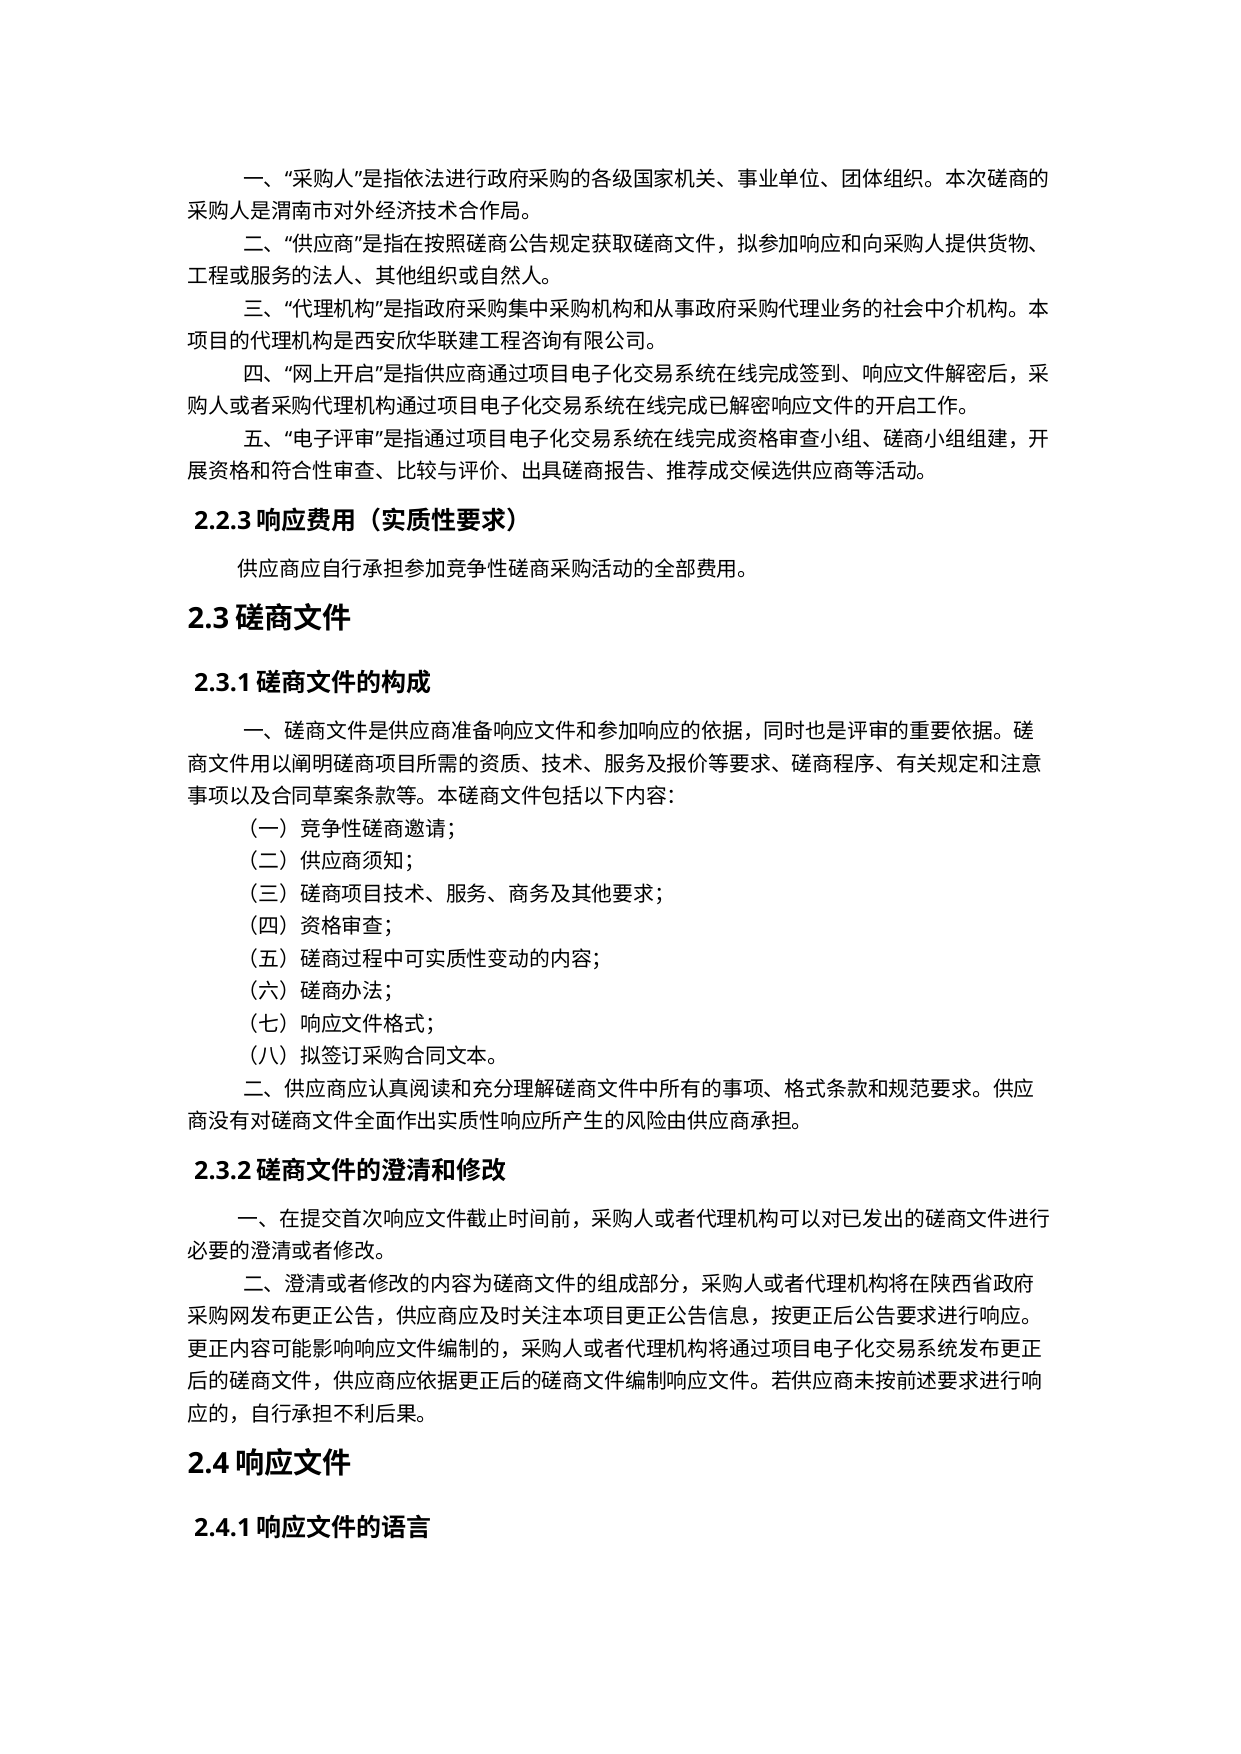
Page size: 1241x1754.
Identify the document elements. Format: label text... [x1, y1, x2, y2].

text （八）拟签订采购合同文本。 [187, 1039, 1053, 1072]
text 供应商应自行承担参加竞争性磋商采购活动的全部费用。 [187, 552, 1053, 584]
text （四）资格审查； [187, 909, 1053, 942]
text （六）磋商办法； [187, 974, 1053, 1007]
text （一）竞争性磋商邀请； [187, 812, 1053, 844]
text 2.3.1磋商文件的构成 [187, 649, 1053, 714]
text 一、在提交首次响应文件截止时间前，采购人或者代理机构可以对已发出的磋商文件进行必要的澄清或者修改。 [187, 1202, 1053, 1267]
text 2.3磋商文件 [187, 584, 1053, 649]
text 二、澄清或者修改的内容为磋商文件的组成部分，采购人或者代理机构将在陕西省政府采购网发布更正公告，供应商应及时关注本项目更正公告信息，按更正后公告要求进行响应。更正内容可能影响响应文件编制的，采购人或者代理机构将通过项目电子化交易系统发布更正后的磋商文件，供应商应依据更正后的磋商文件编制响应文件。若供应商未按前述要求进行响应的，自行承担不利后果。 [187, 1267, 1053, 1429]
text 2.4响应文件 [187, 1429, 1053, 1494]
text 二、“供应商”是指在按照磋商公告规定获取磋商文件，拟参加响应和向采购人提供货物、工程或服务的法人、其他组织或自然人。 [187, 227, 1053, 292]
text 2.3.2磋商文件的澄清和修改 [187, 1137, 1053, 1202]
text 一、磋商文件是供应商准备响应文件和参加响应的依据，同时也是评审的重要依据。磋商文件用以阐明磋商项目所需的资质、技术、服务及报价等要求、磋商程序、有关规定和注意事项以及合同草案条款等。本磋商文件包括以下内容： [187, 714, 1053, 812]
text （三）磋商项目技术、服务、商务及其他要求； [187, 877, 1053, 909]
text 四、“网上开启”是指供应商通过项目电子化交易系统在线完成签到、响应文件解密后，采购人或者采购代理机构通过项目电子化交易系统在线完成已解密响应文件的开启工作。 [187, 357, 1053, 422]
text （七）响应文件格式； [187, 1007, 1053, 1039]
text 二、供应商应认真阅读和充分理解磋商文件中所有的事项、格式条款和规范要求。供应商没有对磋商文件全面作出实质性响应所产生的风险由供应商承担。 [187, 1072, 1053, 1137]
text 三、“代理机构”是指政府采购集中采购机构和从事政府采购代理业务的社会中介机构。本项目的代理机构是西安欣华联建工程咨询有限公司。 [187, 292, 1053, 357]
text 2.2.3响应费用（实质性要求） [187, 487, 1053, 552]
text （五）磋商过程中可实质性变动的内容； [187, 942, 1053, 974]
text （二）供应商须知； [187, 844, 1053, 877]
text 一、“采购人”是指依法进行政府采购的各级国家机关、事业单位、团体组织。本次磋商的采购人是渭南市对外经济技术合作局。 [187, 162, 1053, 227]
text 五、“电子评审”是指通过项目电子化交易系统在线完成资格审查小组、磋商小组组建，开展资格和符合性审查、比较与评价、出具磋商报告、推荐成交候选供应商等活动。 [187, 422, 1053, 487]
text 2.4.1响应文件的语言 [187, 1494, 1053, 1559]
